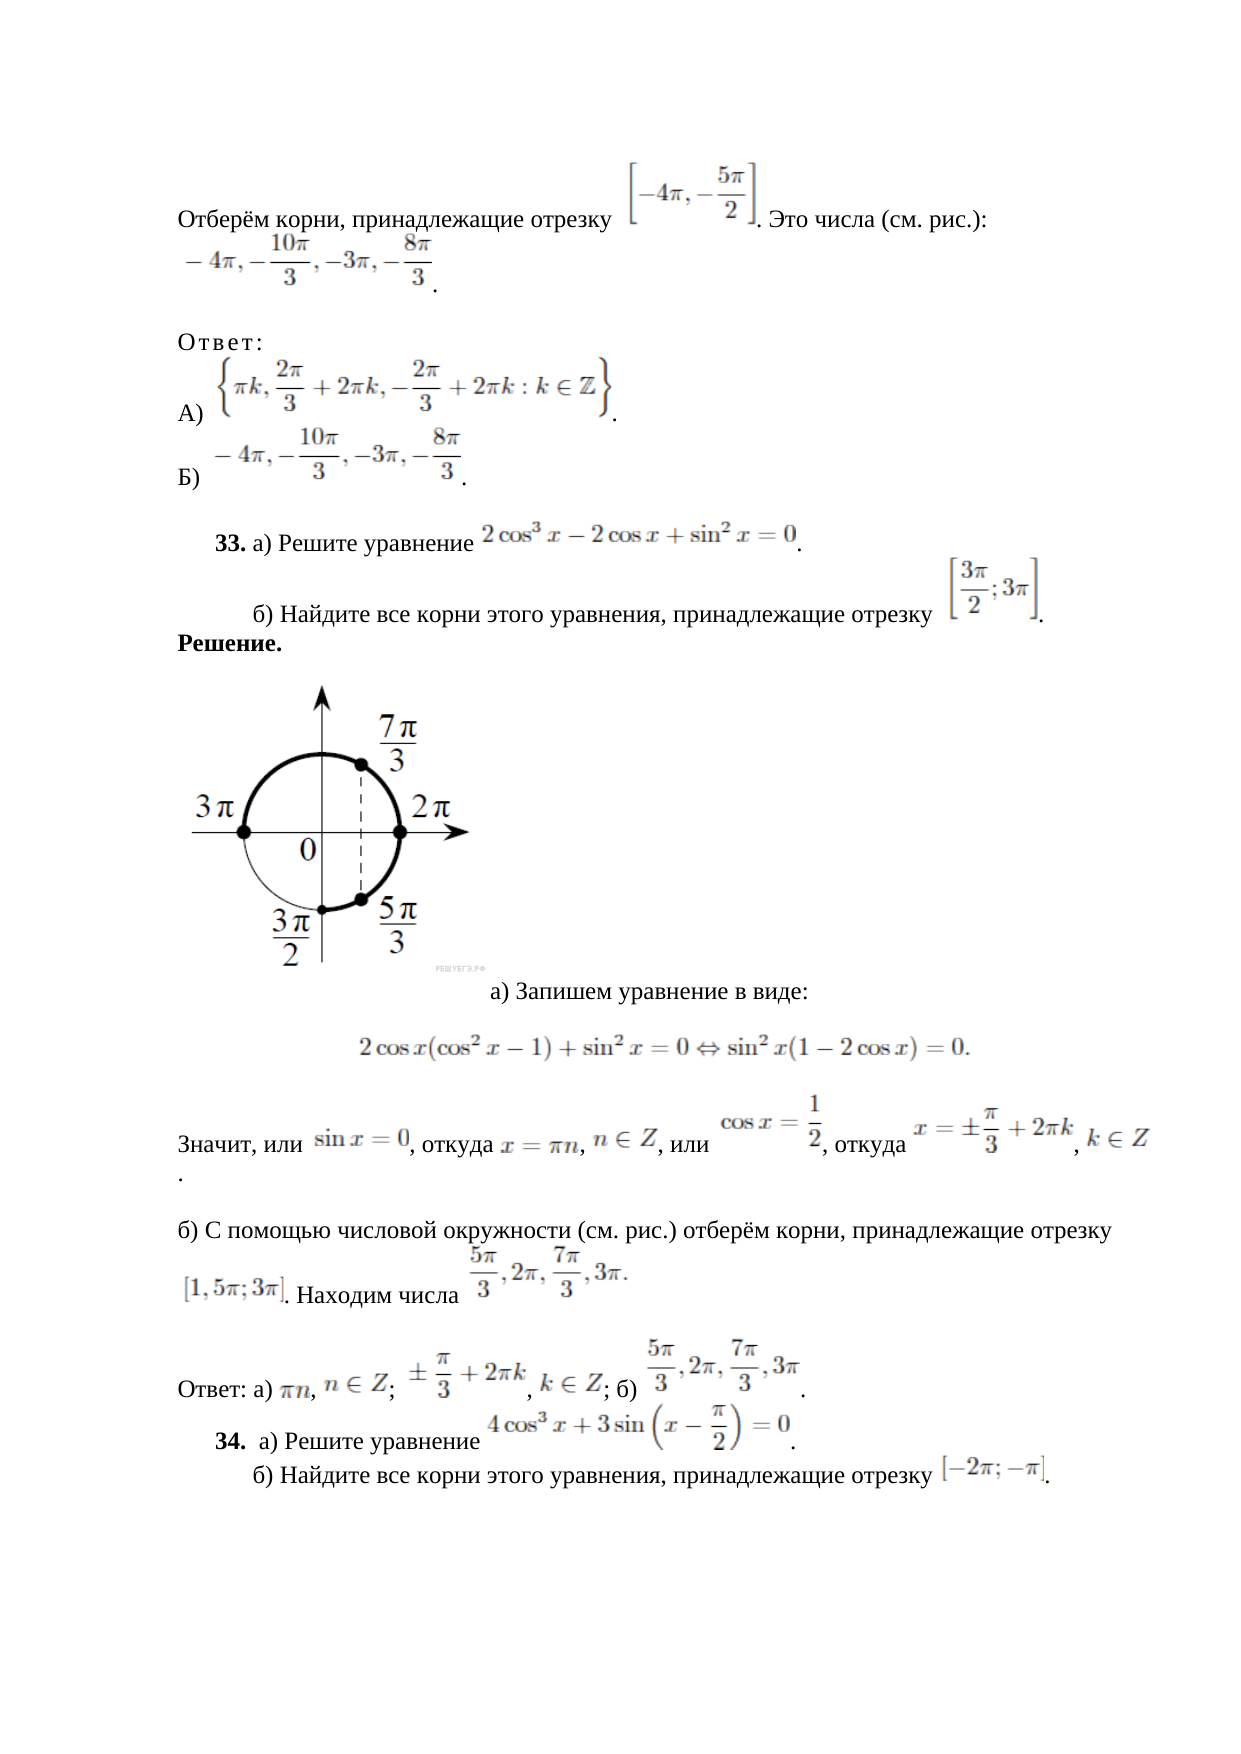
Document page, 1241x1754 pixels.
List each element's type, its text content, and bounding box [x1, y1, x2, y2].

picture [278, 1384, 311, 1398]
picture [486, 1402, 790, 1450]
picture [209, 355, 612, 421]
picture [309, 1127, 409, 1153]
picture [358, 1033, 970, 1065]
picture [715, 1093, 822, 1153]
text Отберём корни, принадлежащие отрезку . Это числа (см. рис.): . [177, 133, 1152, 297]
picture [1085, 1127, 1150, 1153]
picture [939, 1455, 1044, 1483]
picture [538, 1372, 603, 1398]
picture [480, 520, 796, 552]
picture [465, 1244, 628, 1304]
picture [643, 1337, 800, 1398]
picture [618, 161, 756, 228]
picture [912, 1105, 1074, 1153]
picture [206, 426, 461, 486]
picture [177, 232, 432, 292]
text Значит, или , откуда , , или , откуда , . б) С помощью числовой окружности (см. рис.) отберём корни, принадлежащие отрезку . Находим числа Ответ: а) , ; , ; б) . [177, 1064, 1152, 1403]
picture [322, 1372, 389, 1398]
picture [177, 1275, 284, 1304]
picture [401, 1350, 527, 1398]
list а) Решите уравнение . б) Найдите все корни этого уравнения, принадлежащие отрезку . [215, 520, 1152, 628]
picture [591, 1127, 658, 1153]
picture [177, 656, 490, 999]
picture [499, 1140, 580, 1153]
picture [939, 557, 1038, 623]
list а) Решите уравнение . б) Найдите все корни этого уравнения, принадлежащие отрезку . [215, 1403, 1152, 1488]
